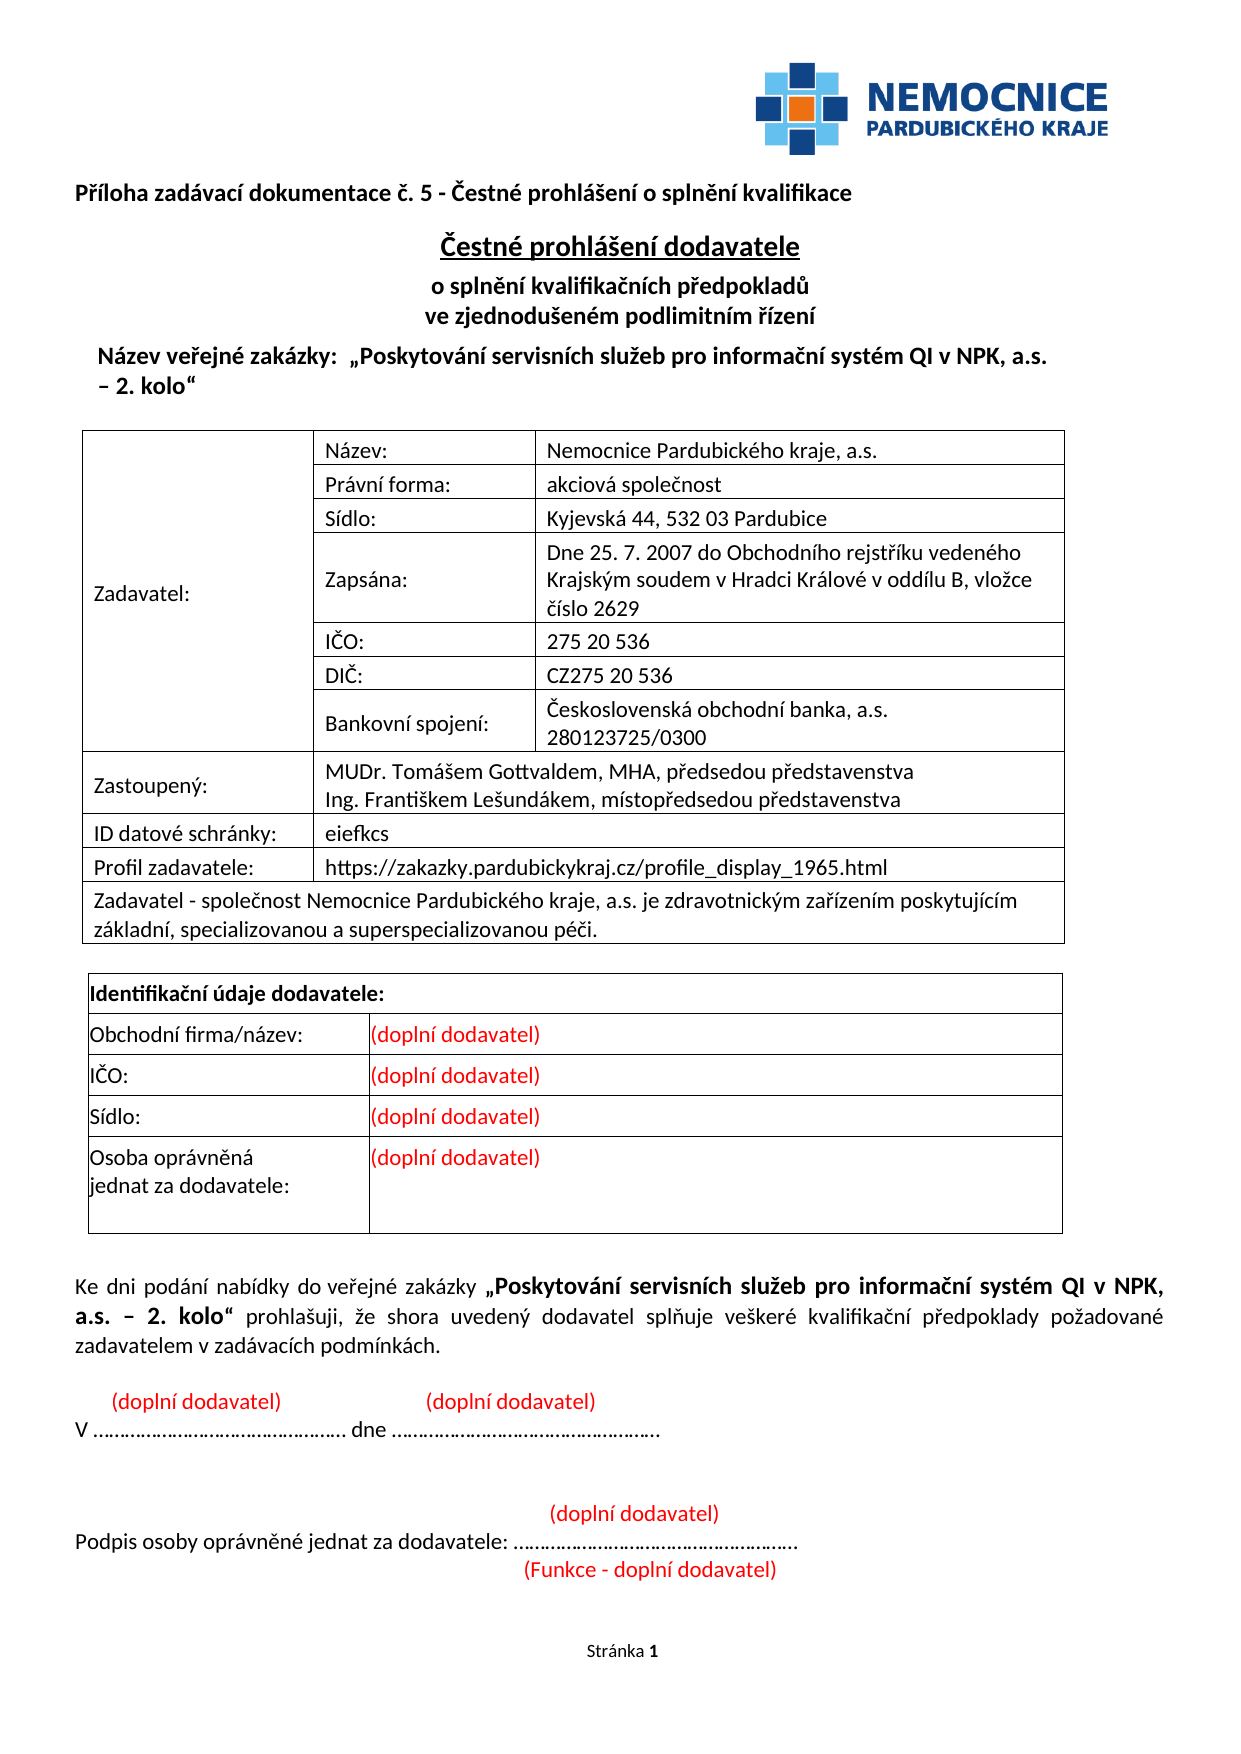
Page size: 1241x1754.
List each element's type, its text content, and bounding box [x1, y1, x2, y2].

picture [754, 61, 1108, 156]
table_cell (doplní dodavatel) [370, 1137, 1062, 1233]
table_cell Sídlo: [89, 1096, 369, 1136]
text (Funkce - doplní dodavatel) [518, 1555, 1165, 1583]
table_cell CZ275 20 536 [536, 657, 1064, 689]
table_cell Zastoupený: [83, 752, 313, 813]
text (doplní dodavatel) [518, 1499, 1165, 1527]
table_cell ID datové schránky: [83, 814, 313, 847]
text Příloha zadávací dokumentace č. 5 - Čestné prohlášení o splnění kvalifikace [75, 177, 1165, 208]
text o splnění kvalifikačních předpokladů ve zjednodušeném podlimitním řízení [75, 270, 1165, 331]
table_cell Sídlo: [314, 499, 535, 532]
table_cell DIČ: [314, 657, 535, 689]
table_cell (doplní dodavatel) [370, 1055, 1062, 1095]
text Ke dni podání nabídky do veřejné zakázky „Poskytování servisních služeb pro informační systém QI v NPK, a.s. – 2. kolo“ prohlašuji, že shora uvedený dodavatel splňuje veškeré kvalifikační předpoklady požadované zadavatelem v zadávacích podmínkách. [75, 1270, 1165, 1359]
table_cell Československá obchodní banka, a.s. 280123725/0300 [536, 690, 1064, 751]
table_cell (doplní dodavatel) [370, 1014, 1062, 1054]
text (doplní dodavatel) (doplní dodavatel) [75, 1387, 1165, 1415]
table_cell Profil zadavatele: [83, 848, 313, 881]
table_cell Právní forma: [314, 465, 535, 498]
table_cell Obchodní firma/název: [89, 1014, 369, 1054]
table_cell Zadavatel - společnost Nemocnice Pardubického kraje, a.s. je zdravotnickým zařízením poskytujícím základní, specializovanou a superspecializovanou péči. [83, 882, 1064, 943]
table_cell Dne 25. 7. 2007 do Obchodního rejstříku vedeného Krajským soudem v Hradci Králové v oddílu B, vložce číslo 2629 [536, 533, 1064, 622]
table_cell https://zakazky.pardubickykraj.cz/profile_display_1965.html [314, 848, 1064, 881]
table_header Název veřejné zakázky: „Poskytování servisních služeb pro informační systém QI v NPK, a.s. – 2. kolo“ [86, 339, 1076, 402]
table_header Název: [314, 431, 535, 464]
table_cell akciová společnost [536, 465, 1064, 498]
text V ………………………………………… dne …………………………………………… [75, 1415, 1165, 1443]
table_cell (doplní dodavatel) [370, 1096, 1062, 1136]
table_cell Bankovní spojení: [314, 690, 535, 751]
table_cell MUDr. Tomášem Gottvaldem, MHA, předsedou představenstva Ing. Františkem Lešundákem, místopředsedou představenstva [314, 752, 1064, 813]
table_cell Kyjevská 44, 532 03 Pardubice [536, 499, 1064, 532]
table_cell eiefkcs [314, 814, 1064, 847]
table_header Nemocnice Pardubického kraje, a.s. [536, 431, 1064, 464]
table_cell IČO: [314, 623, 535, 656]
table_cell Osoba oprávněná jednat za dodavatele: [89, 1137, 369, 1233]
table_header Identifikační údaje dodavatele: [89, 974, 1062, 1013]
table_cell 275 20 536 [536, 623, 1064, 656]
text Podpis osoby oprávněné jednat za dodavatele: ……………………………………………… [75, 1527, 1165, 1555]
text Čestné prohlášení dodavatele [75, 228, 1165, 264]
table_cell IČO: [89, 1055, 369, 1095]
table_header Zadavatel: [83, 431, 313, 751]
table_cell Zapsána: [314, 533, 535, 622]
